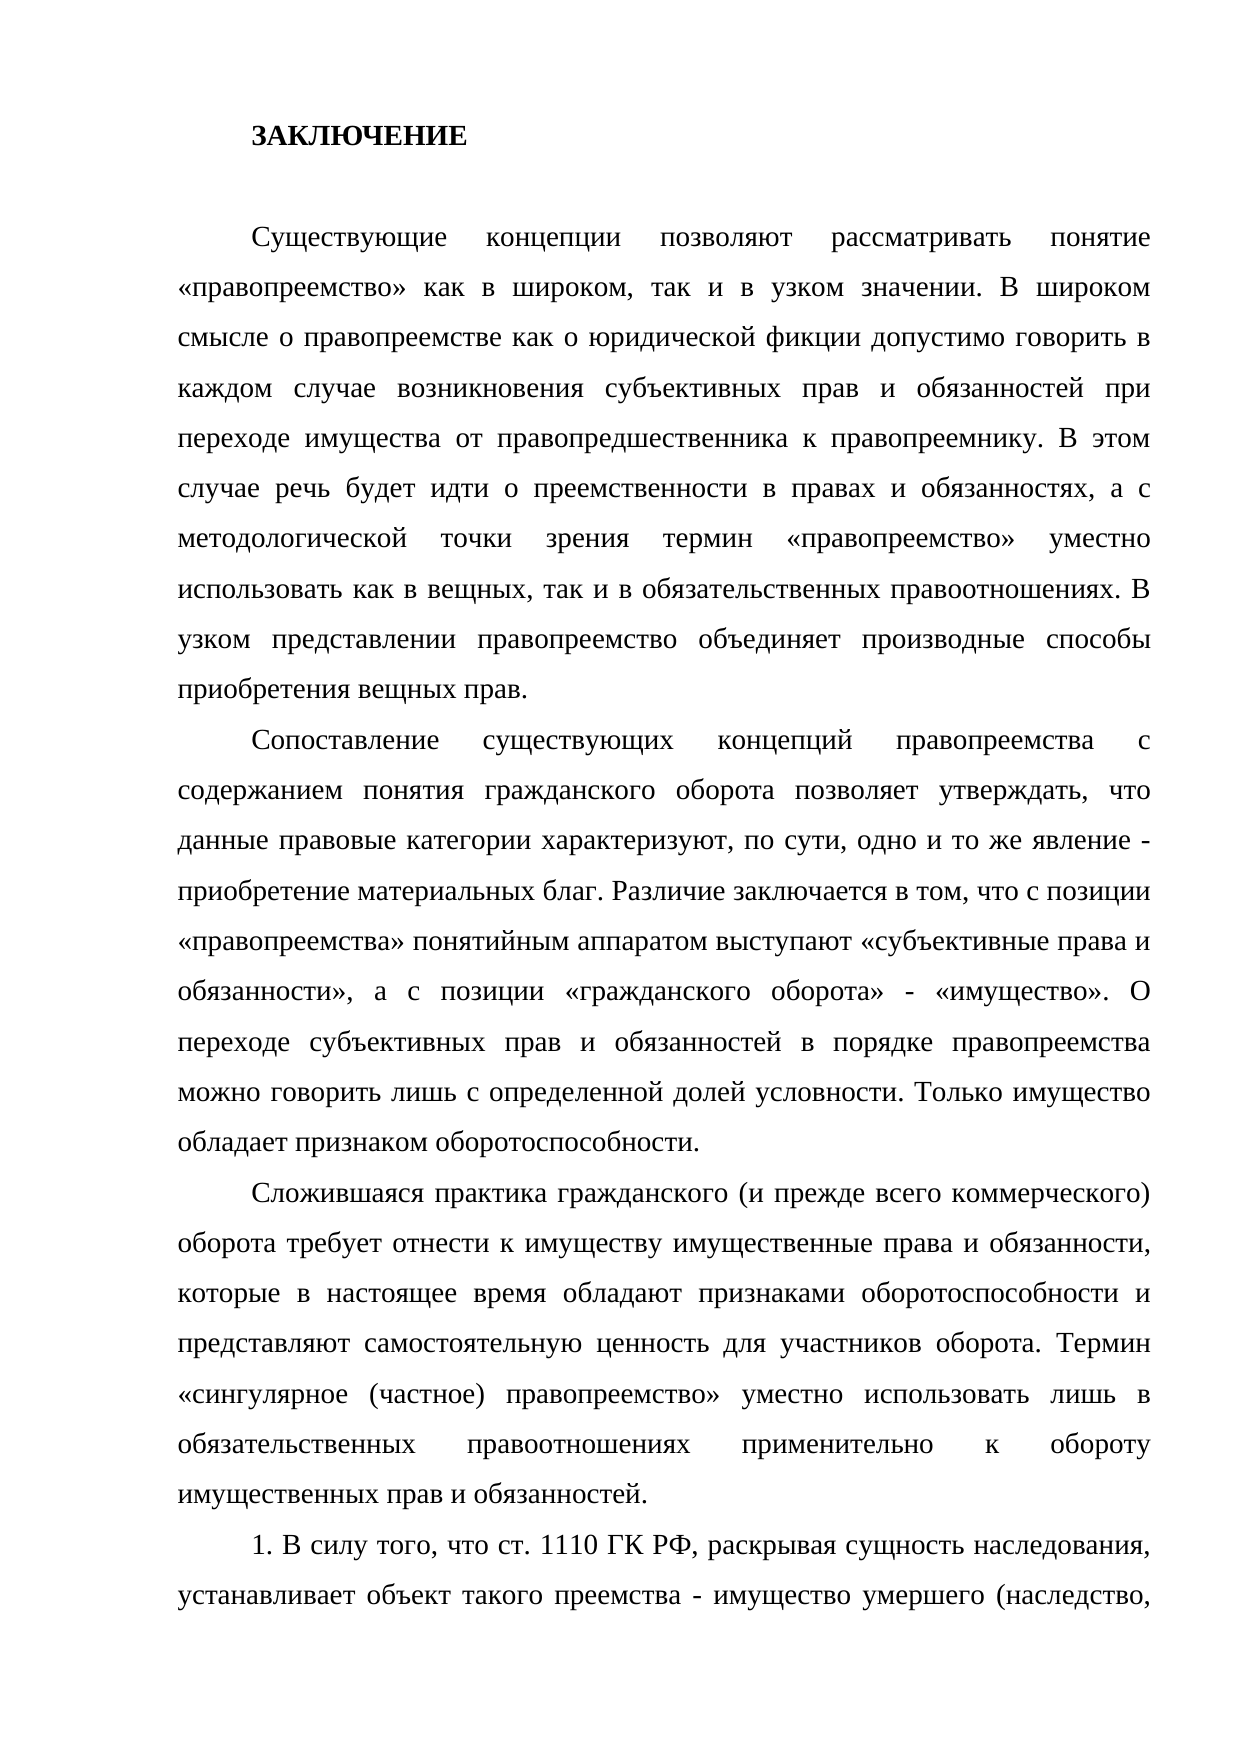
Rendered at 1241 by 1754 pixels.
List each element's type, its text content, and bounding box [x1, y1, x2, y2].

subtitle ЗАКЛЮЧЕНИЕ [177, 118, 1152, 152]
text Сложившаяся практика гражданского (и прежде всего коммерческого) оборота требует отнести к имуществу имущественные права и обязанности, которые в настоящее время обладают признаками оборотоспособности и представляют самостоятельную ценность для участников оборота. Термин «сингулярное (частное) правопреемство» уместно использовать лишь в обязательственных правоотношениях применительно к обороту имущественных прав и обязанностей. [177, 1175, 1152, 1510]
text Существующие концепции позволяют рассматривать понятие «правопреемство» как в широком, так и в узком значении. В широком смысле о правопреемстве как о юридической фикции допустимо говорить в каждом случае возникновения субъективных прав и обязанностей при переходе имущества от правопредшественника к правопреемнику. В этом случае речь будет идти о преемственности в правах и обязанностях, а с методологической точки зрения термин «правопреемство» уместно использовать как в вещных, так и в обязательственных правоотношениях. В узком представлении правопреемство объединяет производные способы приобретения вещных прав. [177, 219, 1152, 705]
text Сопоставление существующих концепций правопреемства с содержанием понятия гражданского оборота позволяет утверждать, что данные правовые категории характеризуют, по сути, одно и то же явление - приобретение материальных благ. Различие заключается в том, что с позиции «правопреемства» понятийным аппаратом выступают «субъективные права и обязанности», а с позиции «гражданского оборота» - «имущество». О переходе субъективных прав и обязанностей в порядке правопреемства можно говорить лишь с определенной долей условности. Только имущество обладает признаком оборотоспособности. [177, 722, 1152, 1158]
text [177, 1527, 1152, 1611]
